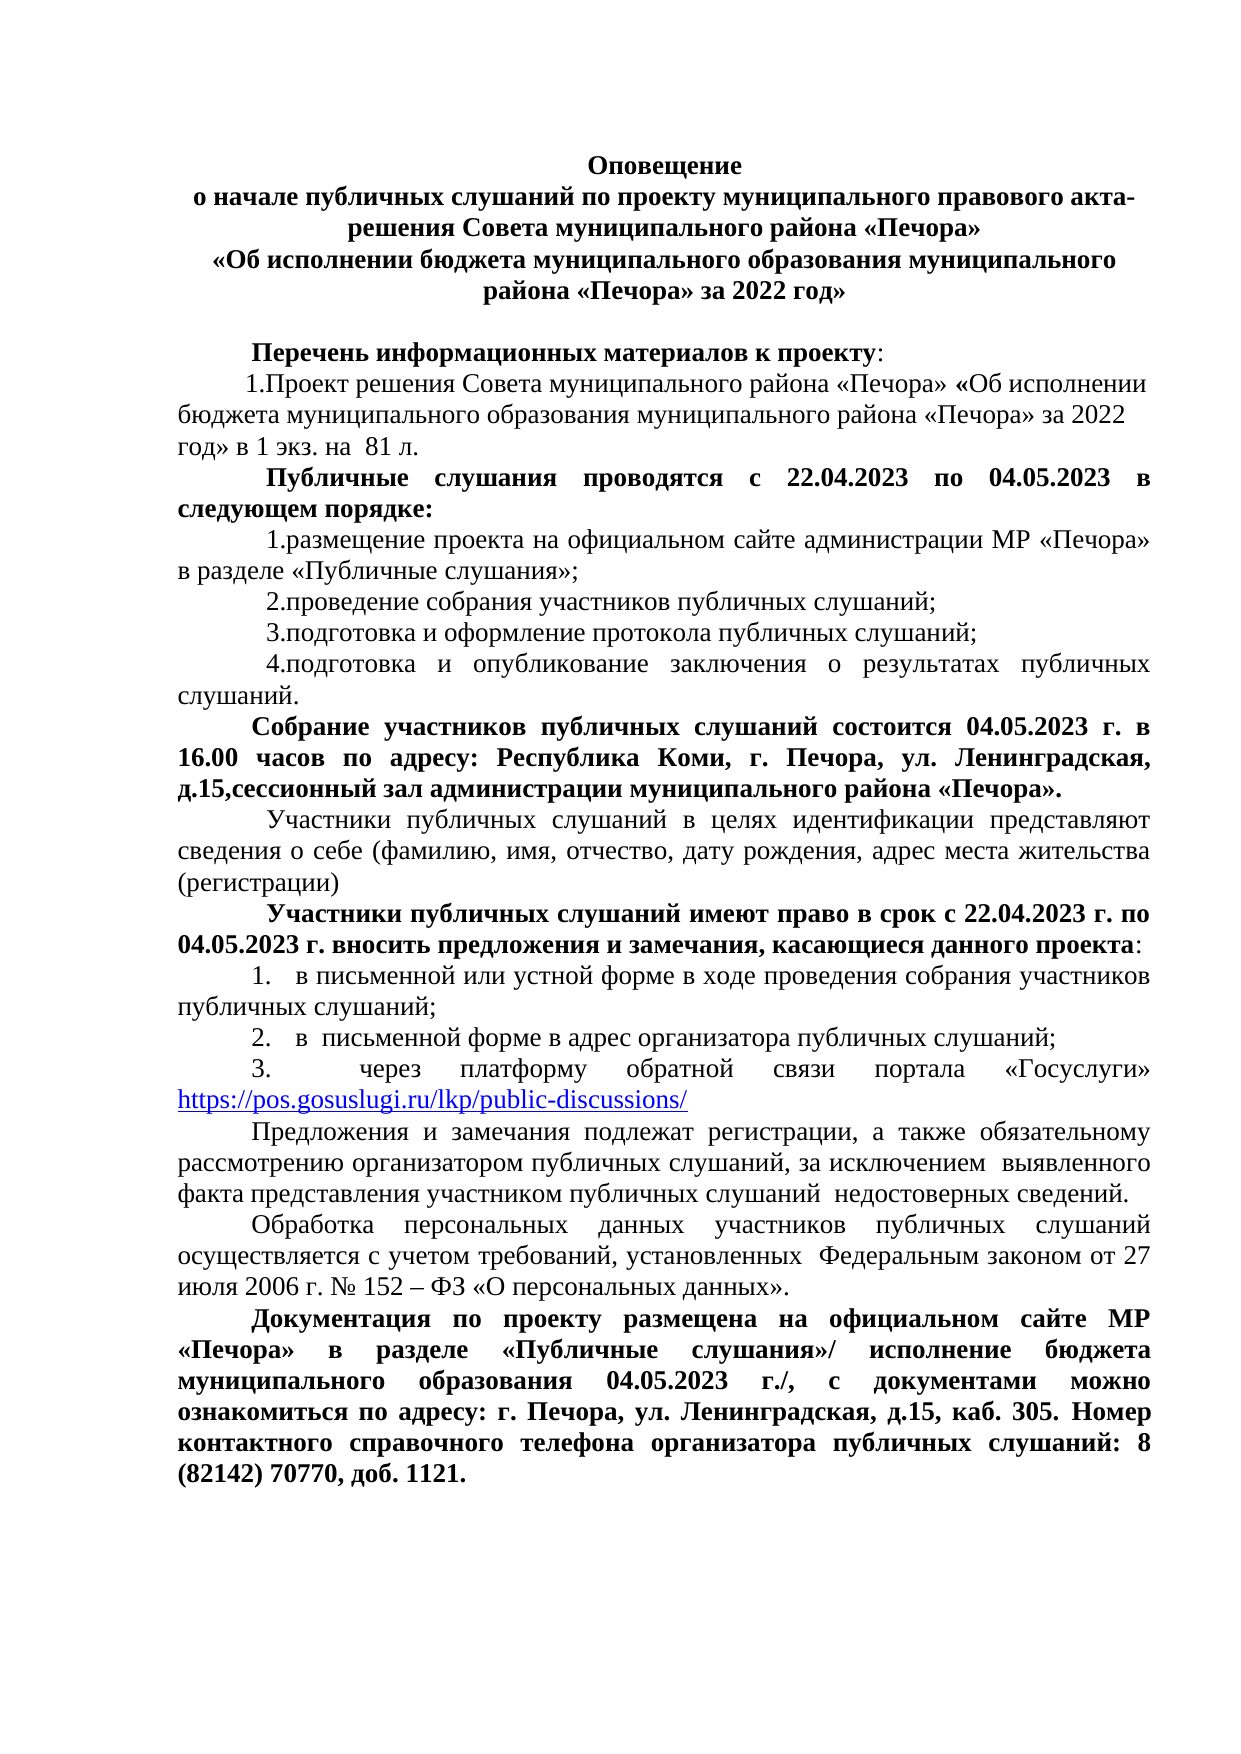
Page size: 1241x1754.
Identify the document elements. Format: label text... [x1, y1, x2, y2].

text 1.Проект решения Совета муниципального района «Печора» «Об исполнении бюджета муниципального образования муниципального района «Печора» за 2022 год» в 1 экз. на 81 л. [177, 367, 1152, 461]
text о начале публичных слушаний по проекту муниципального правового акта-решения Совета муниципального района «Печора» [177, 180, 1152, 243]
text Собрание участников публичных слушаний состоится 04.05.2023 г. в 16.00 часов по адресу: Республика Коми, г. Печора, ул. Ленинградская, д.15,сессионный зал администрации муниципального района «Печора». [177, 710, 1152, 803]
text Документация по проекту размещена на официальном сайте МР «Печора» в разделе «Публичные слушания»/ исполнение бюджета муниципального образования 04.05.2023 г./, с документами можно ознакомиться по адресу: г. Печора, ул. Ленинградская, д.15, каб. 305. Номер контактного справочного телефона организатора публичных слушаний: 8 (82142) 70770, доб. 1121. [177, 1302, 1152, 1488]
text Перечень информационных материалов к проекту: [177, 336, 1152, 367]
text «Об исполнении бюджета муниципального образования муниципального района «Печора» за 2022 год» [177, 243, 1152, 305]
list через платформу обратной связи портала «Госуслуги» https://pos.gosuslugi.ru/lkp/public-discussions/ [177, 1052, 1152, 1115]
list в письменной форме в адрес организатора публичных слушаний; [251, 1021, 1152, 1052]
text 3.подготовка и оформление протокола публичных слушаний; [177, 616, 1152, 648]
text 4.подготовка и опубликование заключения о результатах публичных слушаний. [177, 648, 1152, 710]
list Предложения и замечания подлежат регистрации, а также обязательному рассмотрению организатором публичных слушаний, за исключением выявленного факта представления участником публичных слушаний недостоверных сведений. [177, 1115, 1152, 1208]
text Публичные слушания проводятся с 22.04.2023 по 04.05.2023 в следующем порядке: [177, 461, 1152, 523]
text Оповещение [177, 149, 1152, 180]
text 2.проведение собрания участников публичных слушаний; [177, 585, 1152, 616]
text Участники публичных слушаний имеют право в срок с 22.04.2023 г. по 04.05.2023 г. вносить предложения и замечания, касающиеся данного проекта: [177, 897, 1152, 959]
list в письменной или устной форме в ходе проведения собрания участников публичных слушаний; [177, 959, 1152, 1021]
list Обработка персональных данных участников публичных слушаний осуществляется с учетом требований, установленных Федеральным законом от 27 июля 2006 г. № 152 – ФЗ «О персональных данных». [177, 1208, 1152, 1302]
text Участники публичных слушаний в целях идентификации представляют сведения о себе (фамилию, имя, отчество, дату рождения, адрес места жительства (регистрации) [177, 803, 1152, 897]
text 1.размещение проекта на официальном сайте администрации МР «Печора» в разделе «Публичные слушания»; [177, 523, 1152, 585]
